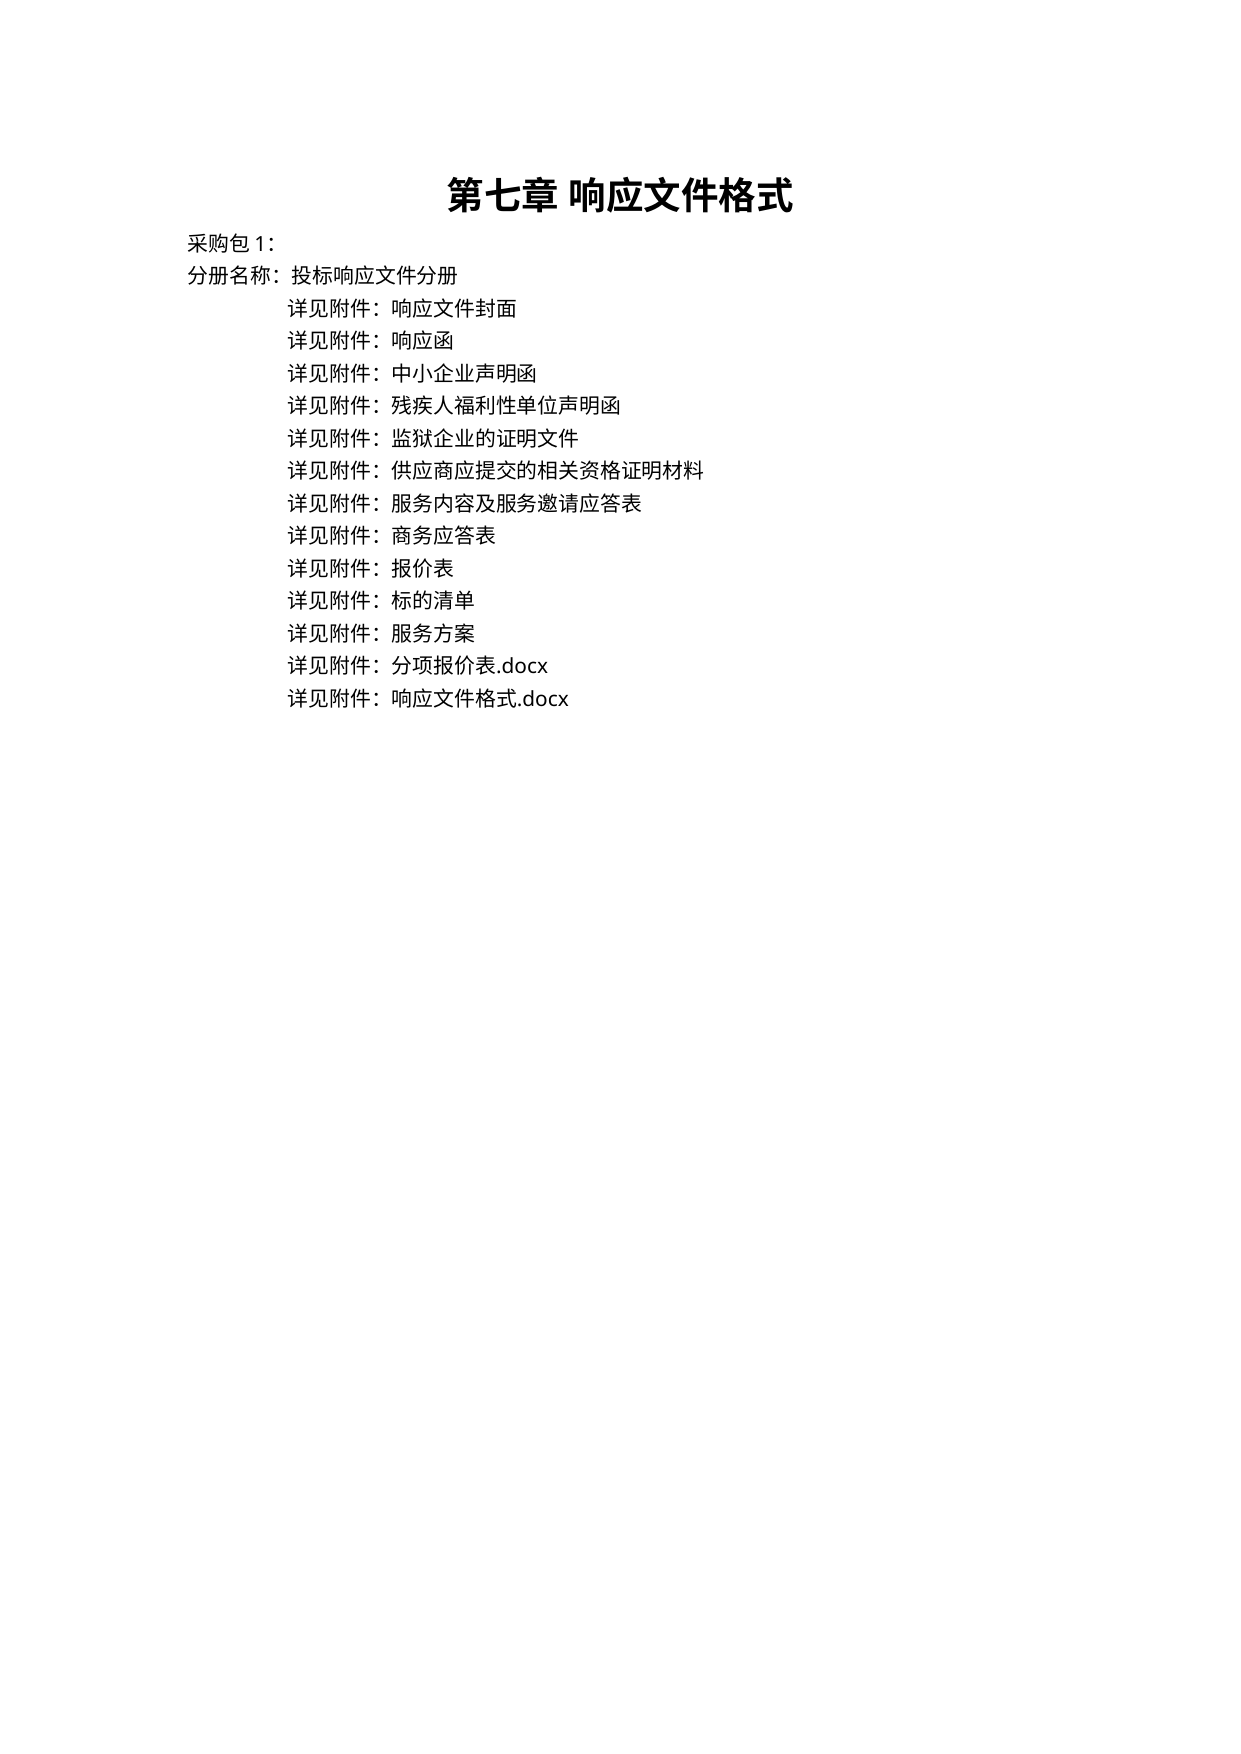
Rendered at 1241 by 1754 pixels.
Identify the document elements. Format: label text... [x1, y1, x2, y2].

text 详见附件：响应函 [187, 324, 1053, 357]
text 详见附件：监狱企业的证明文件 [187, 422, 1053, 454]
text 详见附件：响应文件格式.docx [187, 682, 1053, 714]
text 第七章 响应文件格式 [187, 162, 1053, 227]
text 详见附件：报价表 [187, 552, 1053, 584]
text 详见附件：残疾人福利性单位声明函 [187, 389, 1053, 422]
text 详见附件：商务应答表 [187, 519, 1053, 552]
text 详见附件：响应文件封面 [187, 292, 1053, 324]
text 详见附件：分项报价表.docx [187, 649, 1053, 682]
text 采购包1： [187, 227, 1053, 259]
text 详见附件：服务方案 [187, 617, 1053, 649]
text 分册名称：投标响应文件分册 [187, 259, 1053, 292]
text 详见附件：标的清单 [187, 584, 1053, 617]
text 详见附件：中小企业声明函 [187, 357, 1053, 389]
text 详见附件：服务内容及服务邀请应答表 [187, 487, 1053, 519]
text 详见附件：供应商应提交的相关资格证明材料 [187, 454, 1053, 487]
